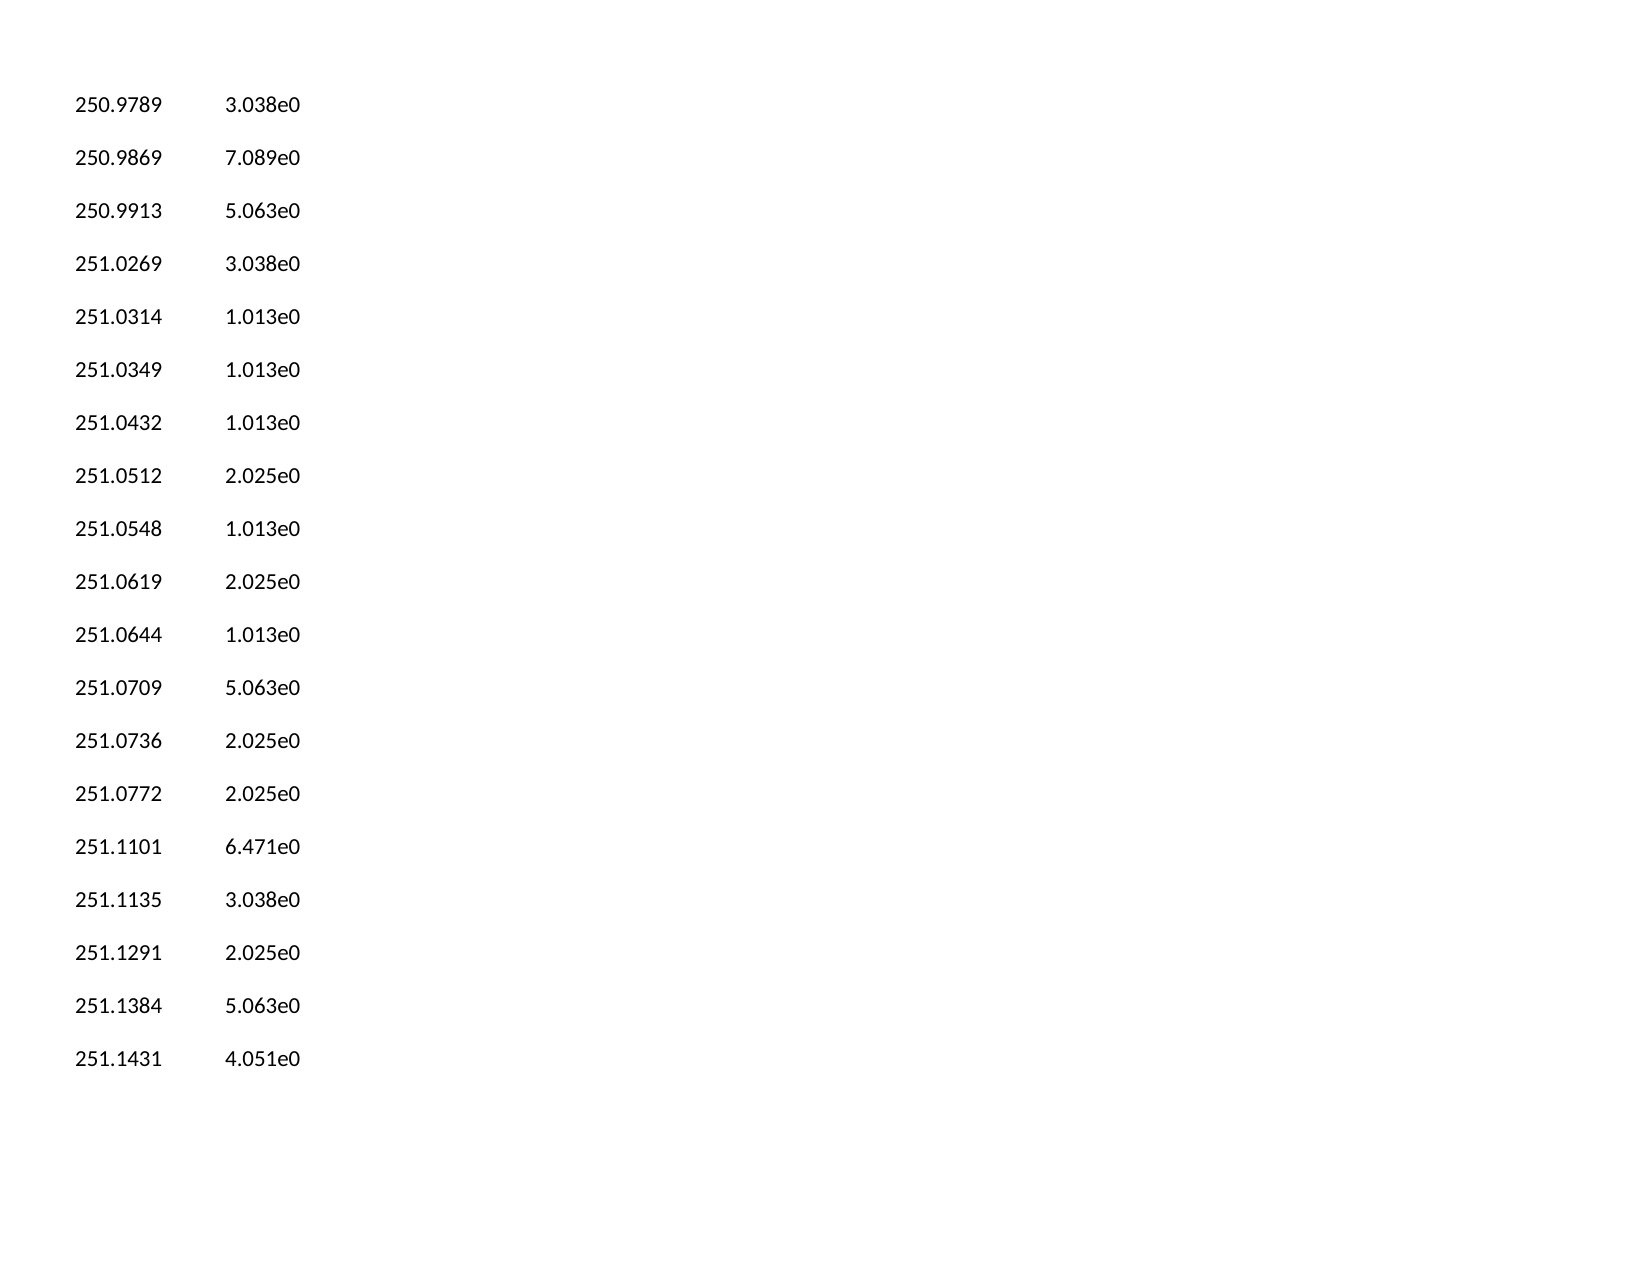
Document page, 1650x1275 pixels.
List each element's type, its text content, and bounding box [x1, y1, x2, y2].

text 251.0709 5.063e0 [75, 673, 1563, 701]
text 251.0548 1.013e0 [75, 514, 1563, 542]
text 251.1384 5.063e0 [75, 991, 1563, 1019]
text 251.1101 6.471e0 [75, 832, 1563, 860]
text 250.9913 5.063e0 [75, 196, 1563, 224]
text 251.0314 1.013e0 [75, 302, 1563, 330]
text 251.0644 1.013e0 [75, 620, 1563, 648]
text 251.0772 2.025e0 [75, 779, 1563, 807]
text 251.0736 2.025e0 [75, 726, 1563, 754]
text 251.0512 2.025e0 [75, 461, 1563, 489]
text 251.0619 2.025e0 [75, 567, 1563, 595]
text 251.1135 3.038e0 [75, 885, 1563, 913]
text 251.0269 3.038e0 [75, 249, 1563, 277]
text 250.9869 7.089e0 [75, 143, 1563, 171]
text 251.0349 1.013e0 [75, 355, 1563, 383]
text 251.1291 2.025e0 [75, 938, 1563, 966]
text 251.0432 1.013e0 [75, 408, 1563, 436]
text 250.9789 3.038e0 [75, 90, 1563, 118]
text 251.1431 4.051e0 [75, 1044, 1563, 1072]
